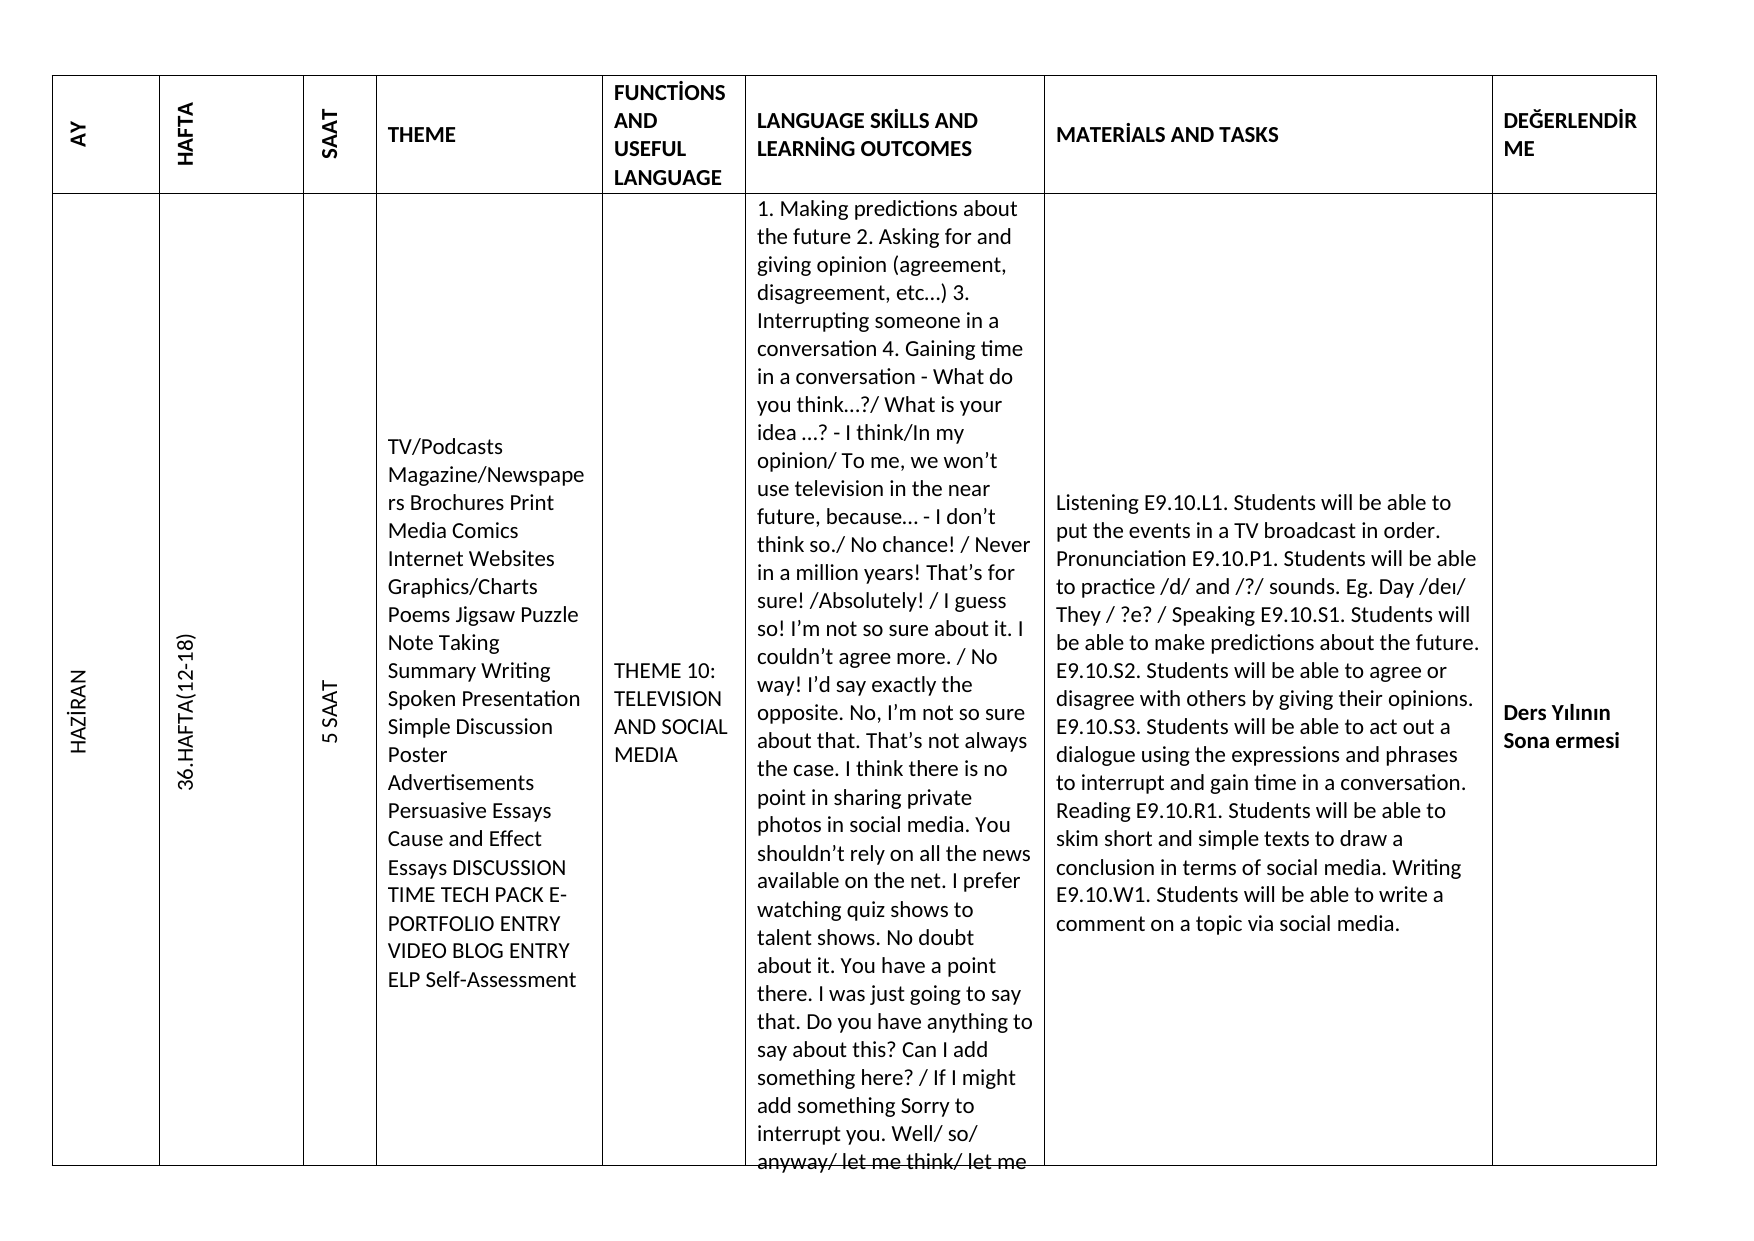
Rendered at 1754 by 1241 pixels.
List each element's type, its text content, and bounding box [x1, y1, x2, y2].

table_cell 36.HAFTA(12-18) [160, 194, 303, 1165]
table_header FUNCTİONS AND USEFUL LANGUAGE [603, 76, 745, 193]
table_header THEME [377, 76, 602, 193]
table_header LANGUAGE SKİLLS AND LEARNİNG OUTCOMES [746, 76, 1044, 193]
table_cell Ders Yılının Sona ermesi [1493, 194, 1656, 1165]
table_header HAFTA [160, 76, 303, 193]
table_cell HAZİRAN [53, 194, 159, 1165]
table_header DEĞERLENDİRME [1493, 76, 1656, 193]
table_header MATERİALS AND TASKS [1045, 76, 1492, 193]
table_cell 5 SAAT [304, 194, 376, 1165]
table_header SAAT [304, 76, 376, 193]
table_header AY [53, 76, 159, 193]
table_cell THEME 10: TELEVISION AND SOCIAL MEDIA [603, 194, 745, 1165]
